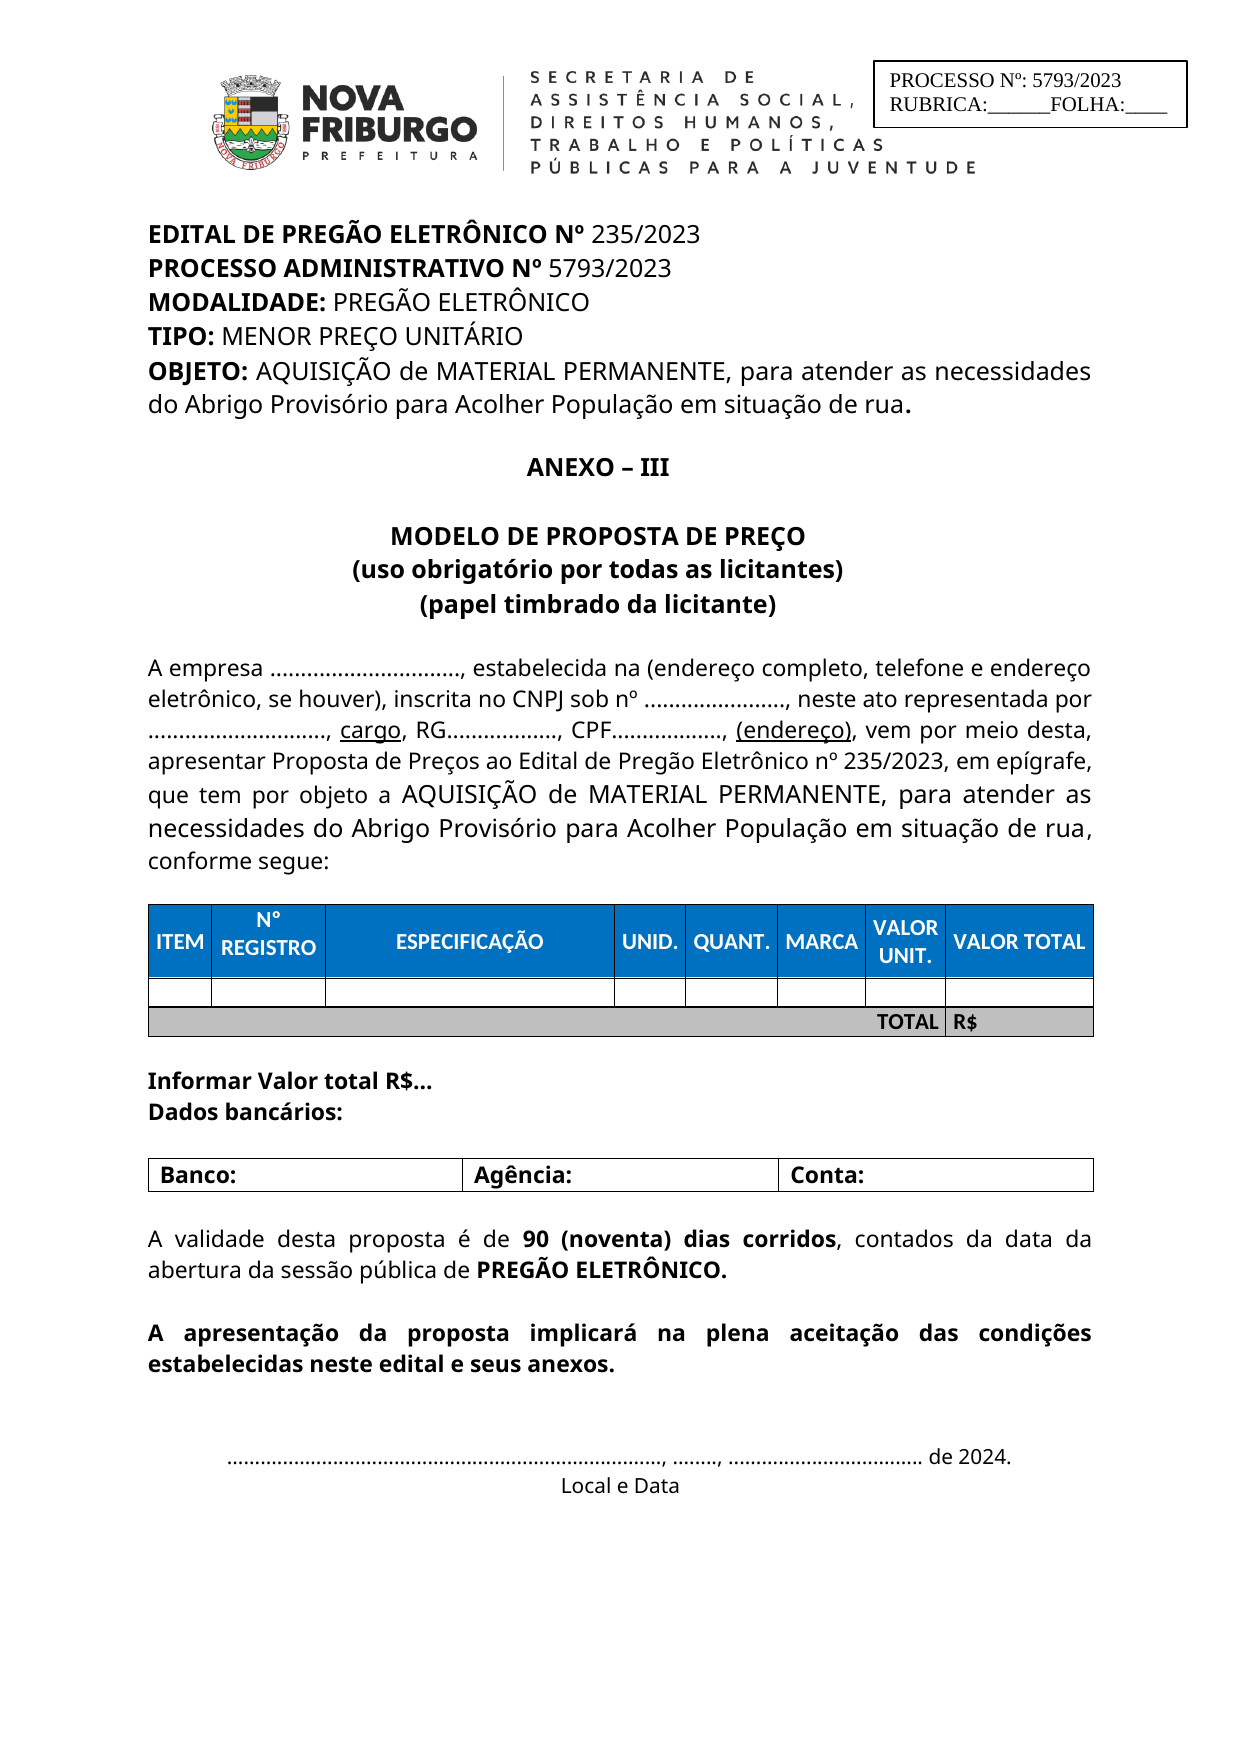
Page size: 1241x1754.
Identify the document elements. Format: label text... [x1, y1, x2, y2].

list A empresa ..............................., estabelecida na (endereço completo, telefone e endereço eletrônico, se houver), inscrita no CNPJ sob nº ......................., neste ato representada por ............................., cargo, RG.................., CPF.................., (endereço), vem por meio desta, apresentar Proposta de Preços ao Edital de Pregão Eletrônico nº 235/2023, em epígrafe, que tem por objeto a AQUISIÇÃO de MATERIAL PERMANENTE, para atender as necessidades do Abrigo Provisório para Acolher População em situação de rua, conforme segue: [148, 652, 1092, 876]
table_cell TOTAL [149, 1008, 945, 1036]
table_header Nº REGISTRO [212, 905, 325, 977]
table_cell [866, 979, 945, 1006]
text PROCESSO ADMINISTRATIVO Nº 5793/2023 [148, 251, 1092, 285]
table_header Conta: [779, 1159, 1093, 1191]
table_cell [946, 979, 1093, 1006]
table_header VALOR UNIT. [866, 905, 945, 977]
text Dados bancários: [148, 1096, 1092, 1127]
table_header ITEM [149, 905, 211, 977]
text TIPO: MENOR PREÇO UNITÁRIO [148, 319, 1092, 353]
text OBJETO: AQUISIÇÃO de MATERIAL PERMANENTE, para atender as necessidades do Abrigo Provisório para Acolher População em situação de rua. [148, 353, 1092, 421]
table_cell [326, 979, 614, 1006]
text MODALIDADE: PREGÃO ELETRÔNICO [148, 285, 1092, 319]
table_cell [212, 979, 325, 1006]
text A apresentação da proposta implicará na plena aceitação das condições estabelecidas neste edital e seus anexos. [148, 1317, 1092, 1379]
table_header Agência: [463, 1159, 778, 1191]
table_cell [686, 979, 777, 1006]
table_cell [615, 979, 685, 1006]
table_header Banco: [149, 1159, 462, 1191]
text Local e Data [148, 1471, 1092, 1500]
text ANEXO – III [103, 450, 1092, 484]
text A validade desta proposta é de 90 (noventa) dias corridos, contados da data da abertura da sessão pública de PREGÃO ELETRÔNICO. [148, 1223, 1092, 1285]
text Informar Valor total R$... [148, 1064, 1092, 1096]
text (uso obrigatório por todas as licitantes) [103, 552, 1092, 586]
table_cell [778, 979, 865, 1006]
text EDITAL DE PREGÃO ELETRÔNICO Nº 235/2023 [148, 217, 1092, 251]
table_cell [149, 979, 211, 1006]
table_header ESPECIFICAÇÃO [326, 905, 614, 977]
table_cell R$ [946, 1008, 1093, 1036]
picture [192, 44, 992, 189]
table_header VALOR TOTAL [946, 905, 1093, 977]
text (papel timbrado da licitante) [103, 586, 1092, 620]
table_header QUANT. [686, 905, 777, 977]
table_header UNID. [615, 905, 685, 977]
text .............................................................................., ........, ................................... de 2024. [148, 1442, 1092, 1471]
table_header MARCA [778, 905, 865, 977]
text Modelo de proposta DE PREÇO [103, 518, 1092, 552]
